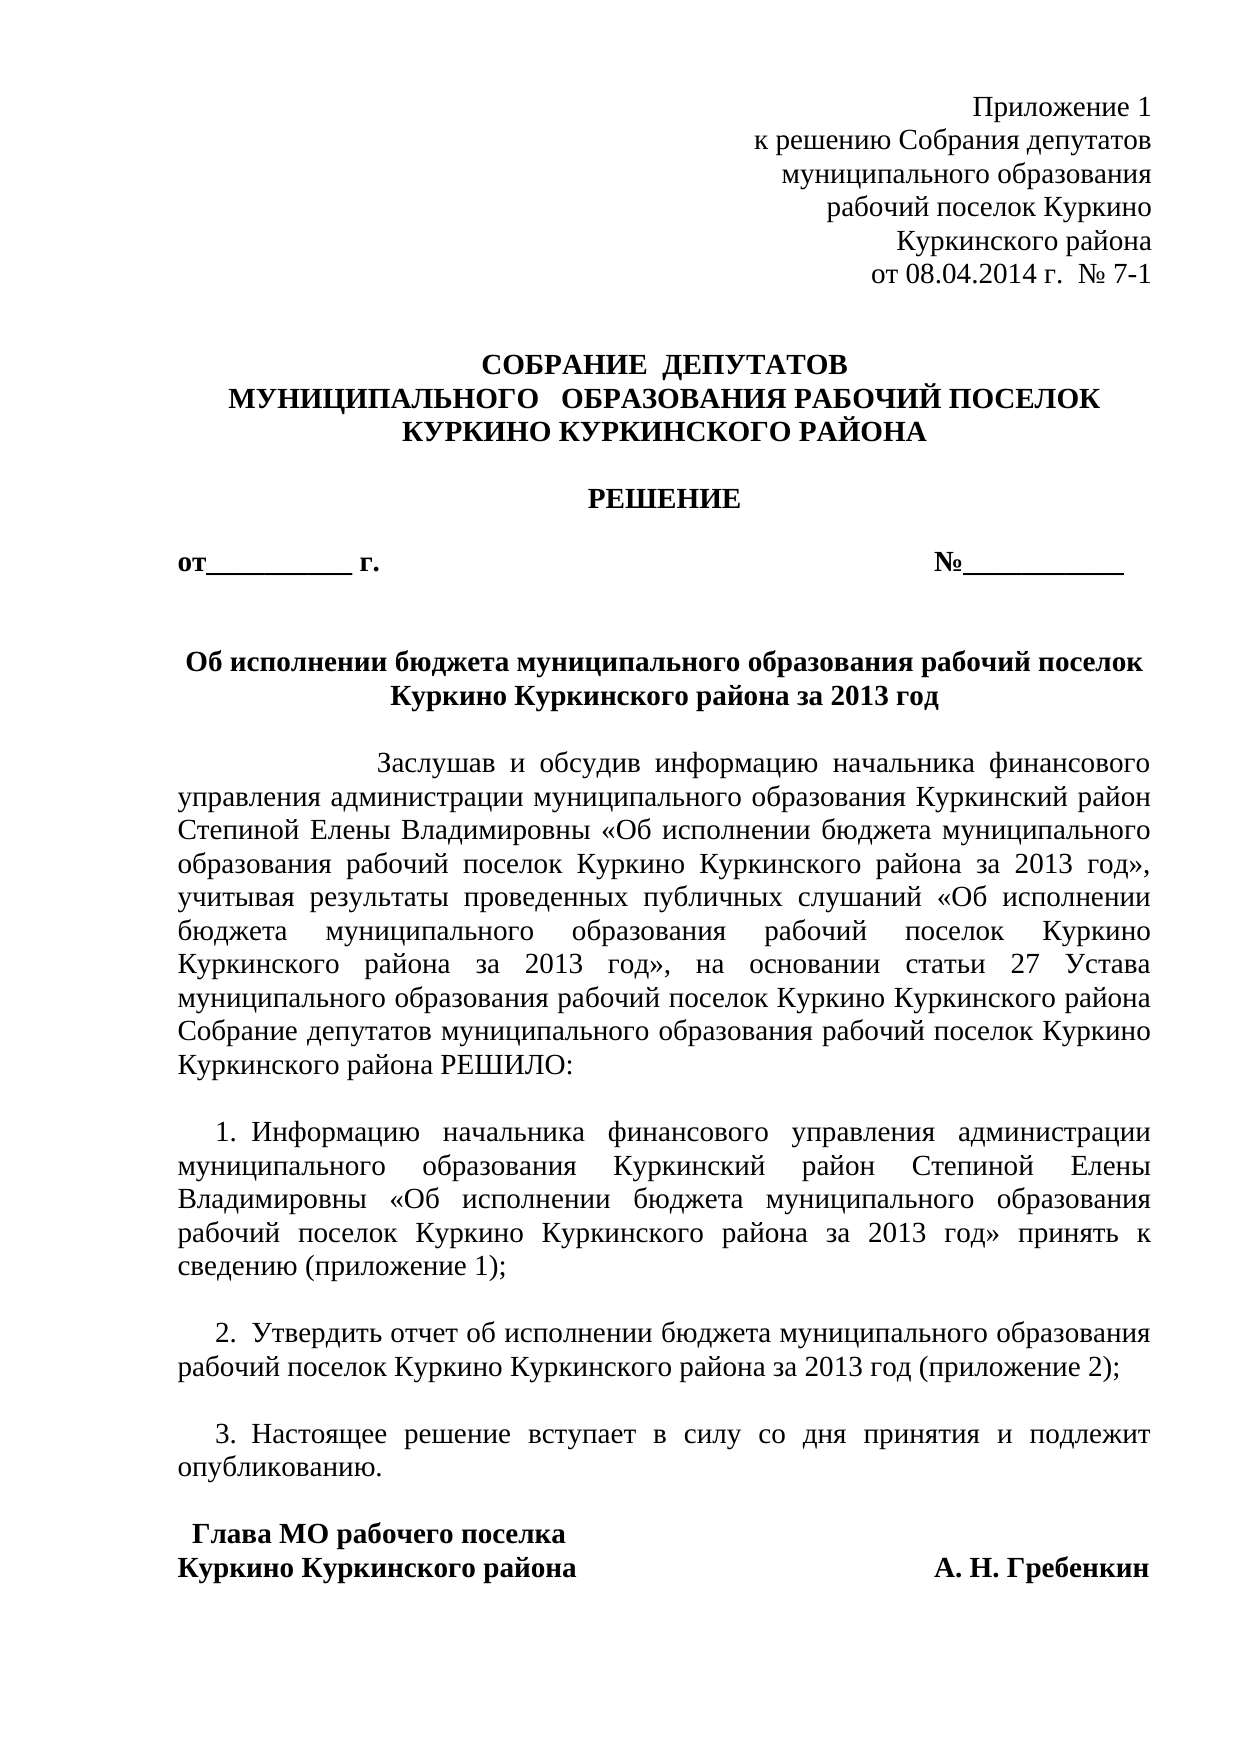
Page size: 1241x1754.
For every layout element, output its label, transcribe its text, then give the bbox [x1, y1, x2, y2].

list Информацию начальника финансового управления администрации муниципального образования Куркинский район Степиной Елены Владимировны «Об исполнении бюджета муниципального образования рабочий поселок Куркино Куркинского района за 2013 год» принять к сведению (приложение 1); [177, 1114, 1152, 1282]
text к решению Собрания депутатов [177, 122, 1152, 156]
text от__________ г. №___________ [177, 544, 1152, 577]
text Приложение 1 [177, 89, 1152, 122]
text РЕШЕНИЕ [177, 482, 1152, 515]
text Глава МО рабочего поселка [177, 1517, 1152, 1550]
text МУНИЦИПАЛЬНОГО ОБРАЗОВАНИЯ РАБОЧИЙ ПОСЕЛОК [177, 381, 1152, 414]
text Куркино Куркинского района А. Н. Гребенкин [177, 1550, 1152, 1584]
text КУРКИНО КУРКИНСКОГО РАЙОНА [177, 414, 1152, 448]
text рабочий поселок Куркино [177, 189, 1152, 223]
text СОБРАНИЕ ДЕПУТАТОВ [177, 347, 1152, 381]
list Утвердить отчет об исполнении бюджета муниципального образования рабочий поселок Куркино Куркинского района за 2013 год (приложение 2); [177, 1315, 1152, 1382]
text Куркинского района [177, 223, 1152, 256]
text от 08.04.2014 г. № 7-1 [177, 256, 1152, 290]
text Об исполнении бюджета муниципального образования рабочий поселок Куркино Куркинского района за 2013 год [177, 644, 1152, 712]
text муниципального образования [177, 156, 1152, 189]
text Заслушав и обсудив информацию начальника финансового управления администрации муниципального образования Куркинский район Степиной Елены Владимировны «Об исполнении бюджета муниципального образования рабочий поселок Куркино Куркинского района за 2013 год», учитывая результаты проведенных публичных слушаний «Об исполнении бюджета муниципального образования рабочий поселок Куркино Куркинского района за 2013 год», на основании статьи 27 Устава муниципального образования рабочий поселок Куркино Куркинского района Собрание депутатов муниципального образования рабочий поселок Куркино Куркинского района РЕШИЛО: [177, 745, 1152, 1081]
list Настоящее решение вступает в силу со дня принятия и подлежит опубликованию. [177, 1416, 1152, 1483]
